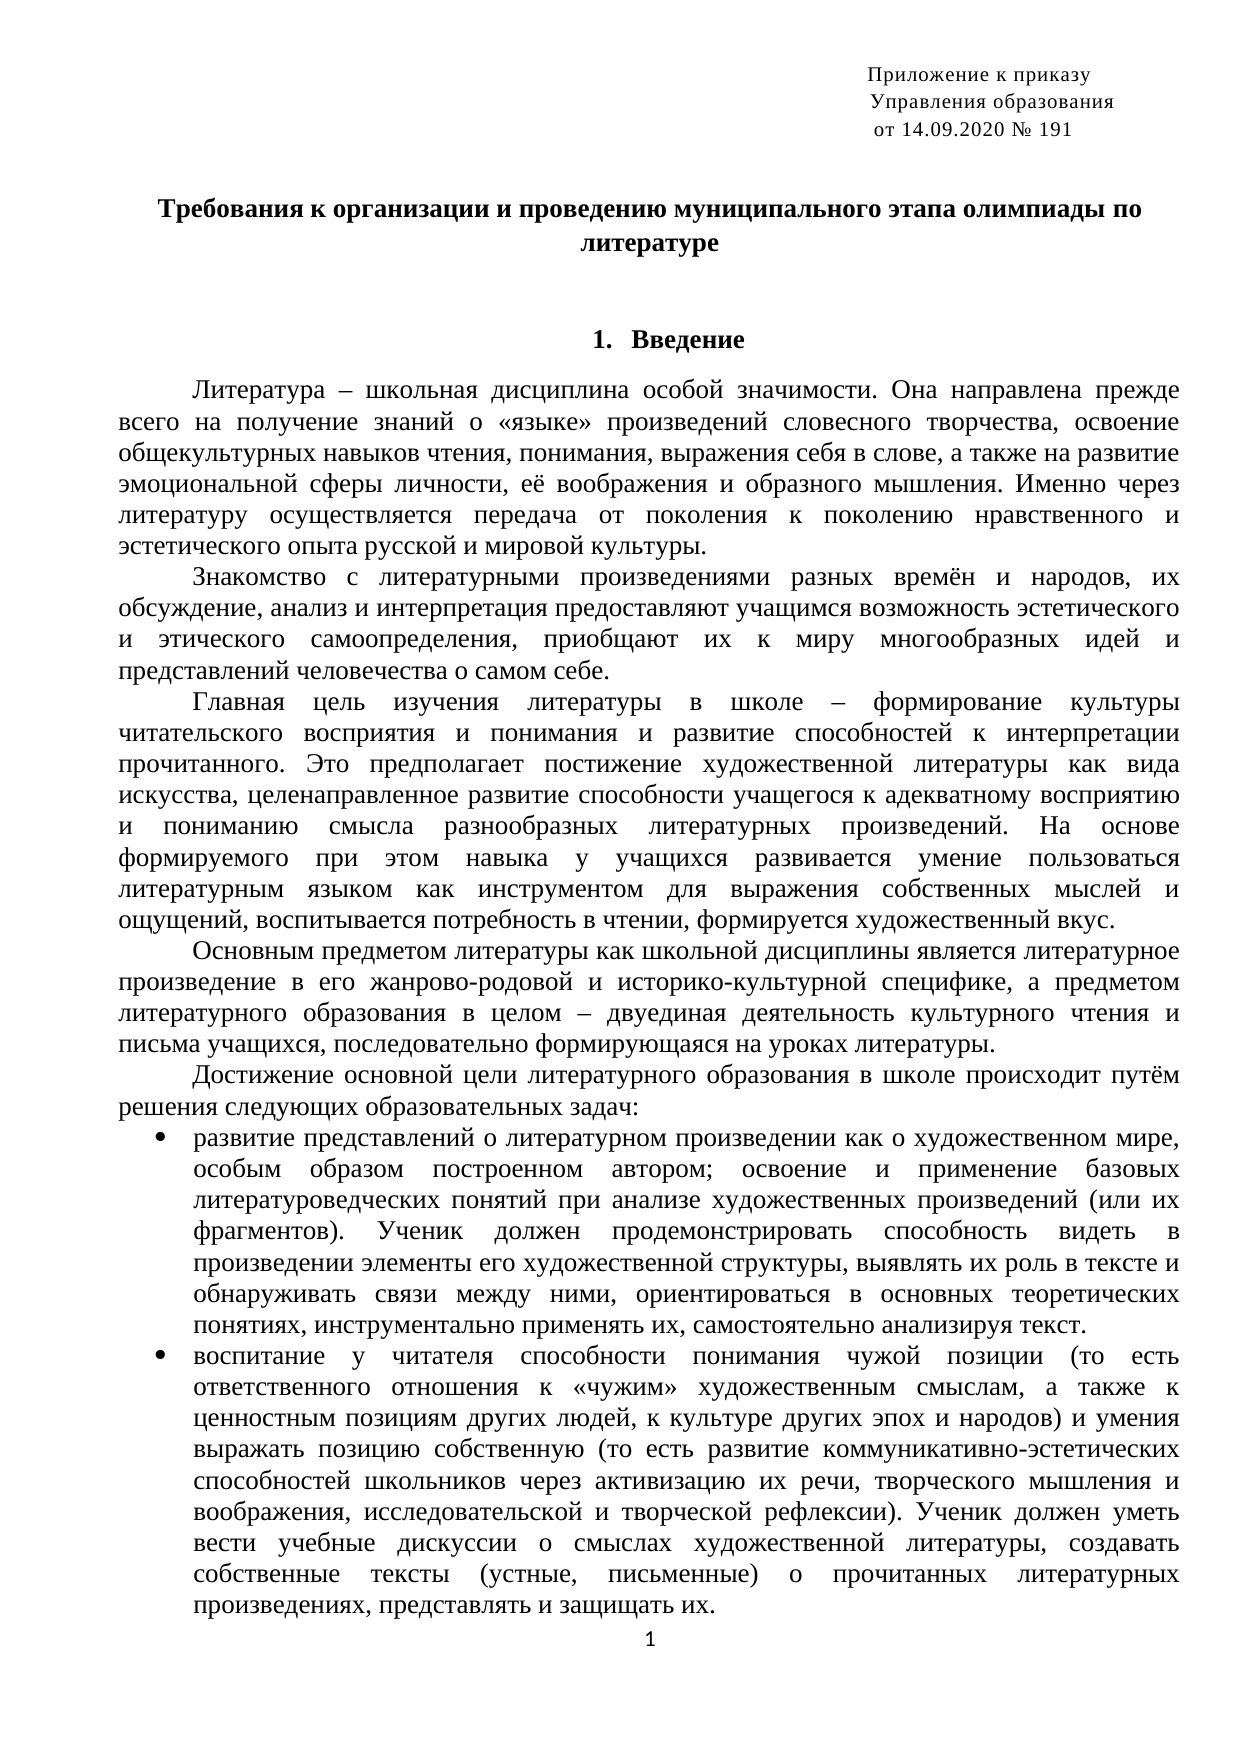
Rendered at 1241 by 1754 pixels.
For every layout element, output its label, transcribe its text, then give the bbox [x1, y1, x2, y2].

list Введение [156, 323, 1181, 354]
text от 14.09.2020 № 191 [118, 114, 1114, 142]
list Знакомство с литературными произведениями разных времён и народов, их обсуждение, анализ и интерпретация предоставляют учащимся возможность эстетического и этического самоопределения, приобщают их к миру многообразных идей и представлений человечества о самом себе. [118, 560, 1181, 685]
list Достижение основной цели литературного образования в школе происходит путём решения следующих образовательных задач: [118, 1059, 1181, 1121]
text Приложение к приказу [118, 59, 1101, 87]
list Главная цель изучения литературы в школе – формирование культуры читательского восприятия и понимания и развитие способностей к интерпретации прочитанного. Это предполагает постижение художественной литературы как вида искусства, целенаправленное развитие способности учащегося к адекватному восприятию и пониманию смысла разнообразных литературных произведений. На основе формируемого при этом навыка у учащихся развивается умение пользоваться литературным языком как инструментом для выражения собственных мыслей и ощущений, воспитывается потребность в чтении, формируется художественный вкус. [118, 685, 1181, 934]
list развитие представлений о литературном произведении как о художественном мире, особым образом построенном автором; освоение и применение базовых литературоведческих понятий при анализе художественных произведений (или их фрагментов). Ученик должен продемонстрировать способность видеть в произведении элементы его художественной структуры, выявлять их роль в тексте и обнаруживать связи между ними, ориентироваться в основных теоретических понятиях, инструментально применять их, самостоятельно анализируя текст. [156, 1121, 1181, 1339]
text Управления образования [118, 87, 1114, 114]
list воспитание у читателя способности понимания чужой позиции (то есть ответственного отношения к «чужим» художественным смыслам, а также к ценностным позициям других людей, к культуре других эпох и народов) и умения выражать позицию собственную (то есть развитие коммуникативно-эстетических способностей школьников через активизацию их речи, творческого мышления и воображения, исследовательской и творческой рефлексии). Ученик должен уметь вести учебные дискуссии о смыслах художественной литературы, создавать собственные тексты (устные, письменные) о прочитанных литературных произведениях, представлять и защищать их. [156, 1339, 1181, 1619]
list Литература – школьная дисциплина особой значимости. Она направлена прежде всего на получение знаний о «языке» произведений словесного творчества, освоение общекультурных навыков чтения, понимания, выражения себя в слове, а также на развитие эмоциональной сферы личности, её воображения и образного мышления. Именно через литературу осуществляется передача от поколения к поколению нравственного и эстетического опыта русской и мировой культуры. [118, 373, 1181, 560]
text Требования к организации и проведению муниципального этапа олимпиады по литературе [118, 192, 1181, 257]
list Основным предметом литературы как школьной дисциплины является литературное произведение в его жанрово-родовой и историко-культурной специфике, а предметом литературного образования в целом – двуединая деятельность культурного чтения и письма учащихся, последовательно формирующаяся на уроках литературы. [118, 934, 1181, 1059]
